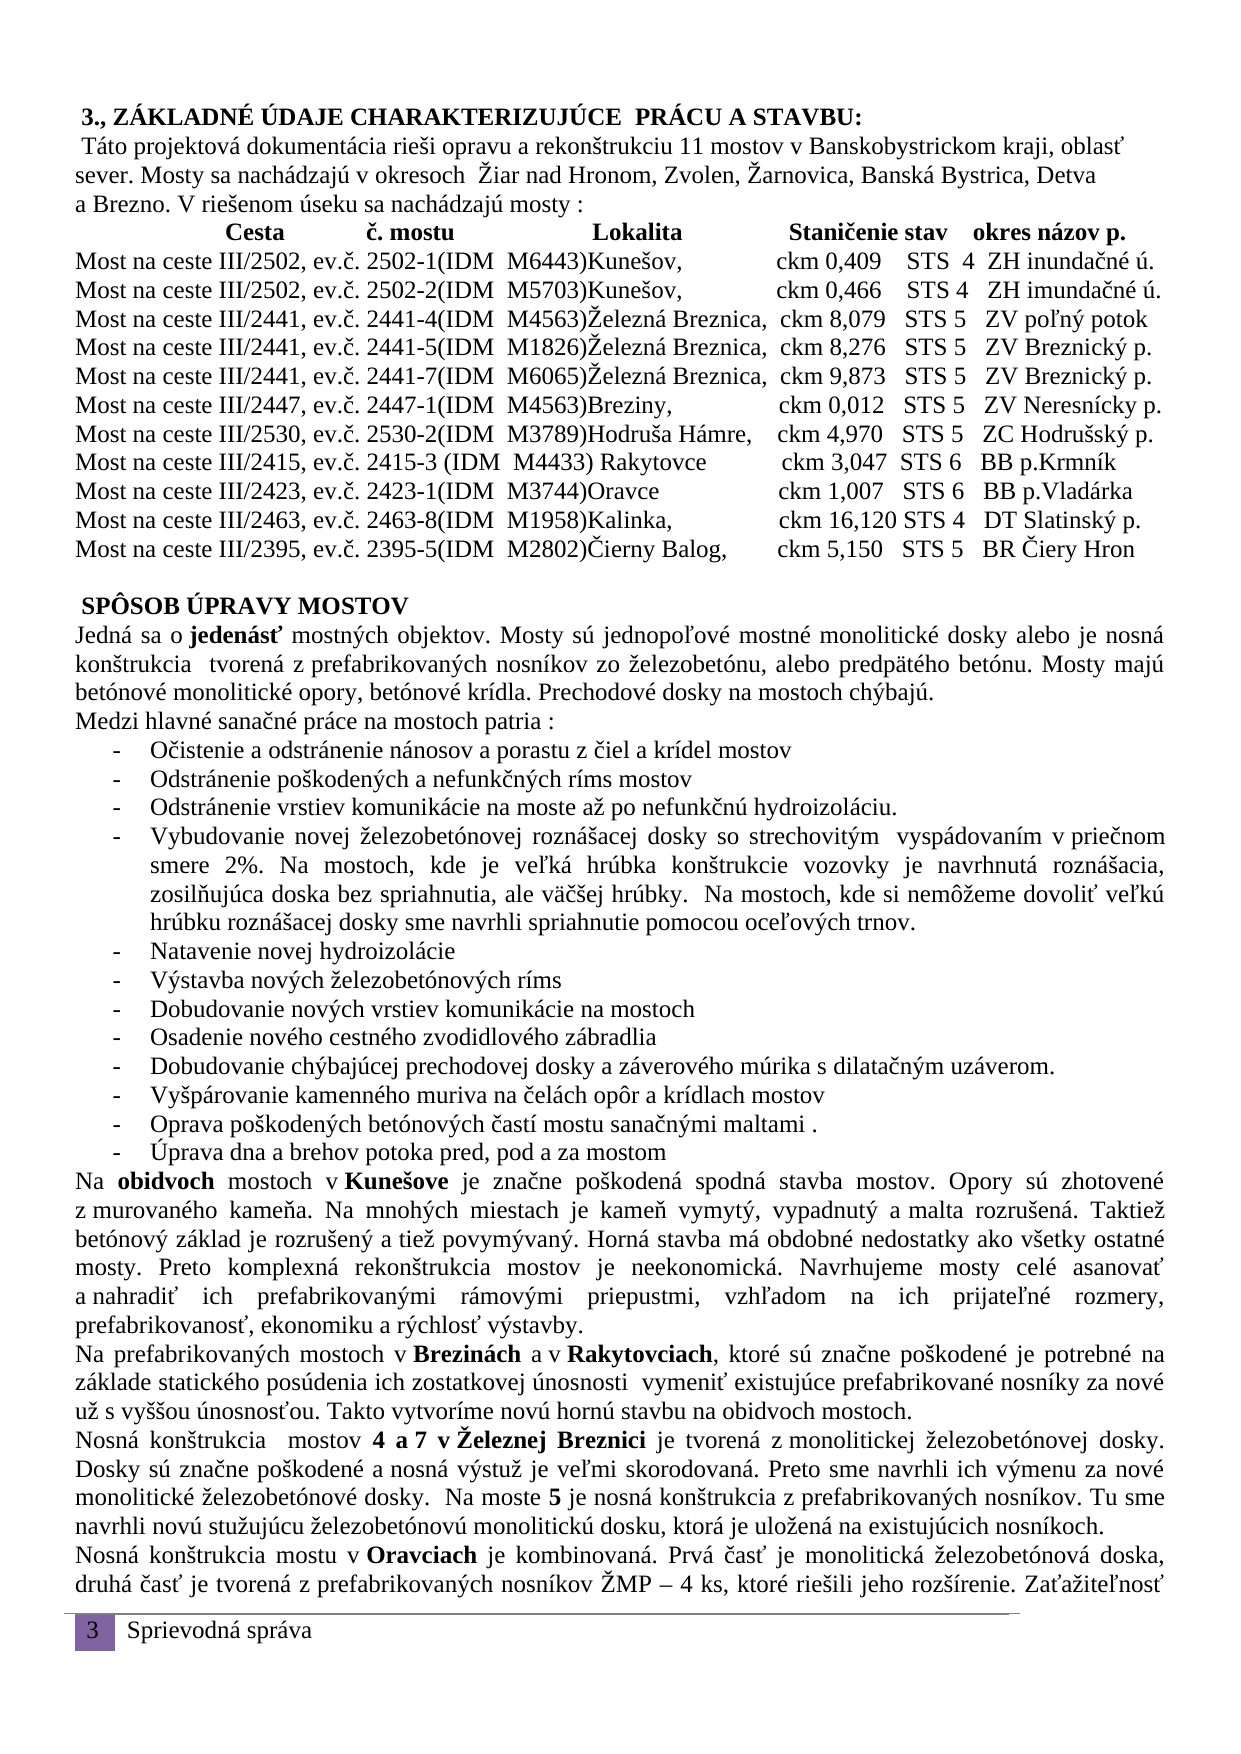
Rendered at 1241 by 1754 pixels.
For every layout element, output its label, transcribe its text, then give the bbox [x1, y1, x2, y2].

list Natavenie novej hydroizolácie [112, 936, 1165, 965]
list Výstavba nových železobetónových ríms [112, 965, 1165, 994]
text Most na ceste III/2395, ev.č. 2395-5(IDM M2802)Čierny Balog, ckm 5,150 STS 5 BR Čiery Hron [75, 534, 1165, 562]
list Úprava dna a brehov potoka pred, pod a za mostom [112, 1137, 1165, 1166]
text Most na ceste III/2423, ev.č. 2423-1(IDM M3744)Oravce ckm 1,007 STS 6 BB p.Vladárka [75, 476, 1165, 505]
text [75, 1540, 1165, 1597]
text Most na ceste III/2441, ev.č. 2441-4(IDM M4563)Železná Breznica, ckm 8,079 STS 5 ZV poľný potok [75, 304, 1165, 332]
text Most na ceste III/2441, ev.č. 2441-5(IDM M1826)Železná Breznica, ckm 8,276 STS 5 ZV Breznický p. [75, 332, 1165, 361]
text Jedná sa o jedenásť mostných objektov. Mosty sú jednopoľové mostné monolitické dosky alebo je nosná konštrukcia tvorená z prefabrikovaných nosníkov zo železobetónu, alebo predpätého betónu. Mosty majú betónové monolitické opory, betónové krídla. Prechodové dosky na mostoch chýbajú. [75, 620, 1165, 706]
list Odstránenie vrstiev komunikácie na moste až po nefunkčnú hydroizoláciu. [112, 792, 1165, 821]
text Táto projektová dokumentácia rieši opravu a rekonštrukciu 11 mostov v Banskobystrickom kraji, oblasť sever. Mosty sa nachádzajú v okresoch Žiar nad Hronom, Zvolen, Žarnovica, Banská Bystrica, Detva a Brezno. V riešenom úseku sa nachádzajú mosty : [75, 131, 1165, 217]
text Most na ceste III/2447, ev.č. 2447-1(IDM M4563)Breziny, ckm 0,012 STS 5 ZV Neresnícky p. [75, 390, 1165, 419]
list Oprava poškodených betónových častí mostu sanačnými maltami . [112, 1109, 1165, 1137]
text Most na ceste III/2441, ev.č. 2441-7(IDM M6065)Železná Breznica, ckm 9,873 STS 5 ZV Breznický p. [75, 361, 1165, 390]
list Dobudovanie chýbajúcej prechodovej dosky a záverového múrika s dilatačným uzáverom. [112, 1051, 1165, 1080]
text Most na ceste III/2530, ev.č. 2530-2(IDM M3789)Hodruša Hámre, ckm 4,970 STS 5 ZC Hodrušský p. [75, 419, 1165, 447]
list Očistenie a odstránenie nánosov a porastu z čiel a krídel mostov [112, 735, 1165, 764]
list Vybudovanie novej železobetónovej roznášacej dosky so strechovitým vyspádovaním v priečnom smere 2%. Na mostoch, kde je veľká hrúbka konštrukcie vozovky je navrhnutá roznášacia, zosilňujúca doska bez spriahnutia, ale väčšej hrúbky. Na mostoch, kde si nemôžeme dovoliť veľkú hrúbku roznášacej dosky sme navrhli spriahnutie pomocou oceľových trnov. [112, 821, 1165, 936]
text Most na ceste III/2463, ev.č. 2463-8(IDM M1958)Kalinka, ckm 16,120 STS 4 DT Slatinský p. [75, 505, 1165, 534]
text Cesta č. mostu Lokalita Staničenie stav okres názov p. [75, 217, 1165, 246]
text Most na ceste III/2415, ev.č. 2415-3 (IDM M4433) Rakytovce ckm 3,047 STS 6 BB p.Krmník [75, 447, 1165, 476]
text Most na ceste III/2502, ev.č. 2502-2(IDM M5703)Kunešov, ckm 0,466 STS 4 ZH imundačné ú. [75, 275, 1165, 304]
list Dobudovanie nových vrstiev komunikácie na mostoch [112, 994, 1165, 1022]
list Vyšpárovanie kamenného muriva na čelách opôr a krídlach mostov [112, 1080, 1165, 1109]
text Na prefabrikovaných mostoch v Brezinách a v Rakytovciach, ktoré sú značne poškodené je potrebné na základe statického posúdenia ich zostatkovej únosnosti vymeniť existujúce prefabrikované nosníky za nové už s vyššou únosnosťou. Takto vytvoríme novú hornú stavbu na obidvoch mostoch. [75, 1339, 1165, 1425]
text Nosná konštrukcia mostov 4 a 7 v Železnej Breznici je tvorená z monolitickej železobetónovej dosky. Dosky sú značne poškodené a nosná výstuž je veľmi skorodovaná. Preto sme navrhli ich výmenu za nové monolitické železobetónové dosky. Na moste 5 je nosná konštrukcia z prefabrikovaných nosníkov. Tu sme navrhli novú stužujúcu železobetónovú monolitickú dosku, ktorá je uložená na existujúcich nosníkoch. [75, 1425, 1165, 1540]
text Medzi hlavné sanačné práce na mostoch patria : [75, 706, 1165, 735]
text Most na ceste III/2502, ev.č. 2502-1(IDM M6443)Kunešov, ckm 0,409 STS 4 ZH inundačné ú. [75, 246, 1165, 275]
text 3., ZÁKLADNÉ ÚDAJE CHARAKTERIZUJÚCE prácu A STAVBU: [75, 102, 1165, 131]
list Osadenie nového cestného zvodidlového zábradlia [112, 1022, 1165, 1051]
text SPÔSOB ÚPRAVY MOSTOV [75, 591, 1165, 620]
list Odstránenie poškodených a nefunkčných ríms mostov [112, 764, 1165, 792]
text Na obidvoch mostoch v Kunešove je značne poškodená spodná stavba mostov. Opory sú zhotovené z murovaného kameňa. Na mnohých miestach je kameň vymytý, vypadnutý a malta rozrušená. Taktiež betónový základ je rozrušený a tiež povymývaný. Horná stavba má obdobné nedostatky ako všetky ostatné mosty. Preto komplexná rekonštrukcia mostov je neekonomická. Navrhujeme mosty celé asanovať a nahradiť ich prefabrikovanými rámovými priepustmi, vzhľadom na ich prijateľné rozmery, prefabrikovanosť, ekonomiku a rýchlosť výstavby. [75, 1166, 1165, 1339]
